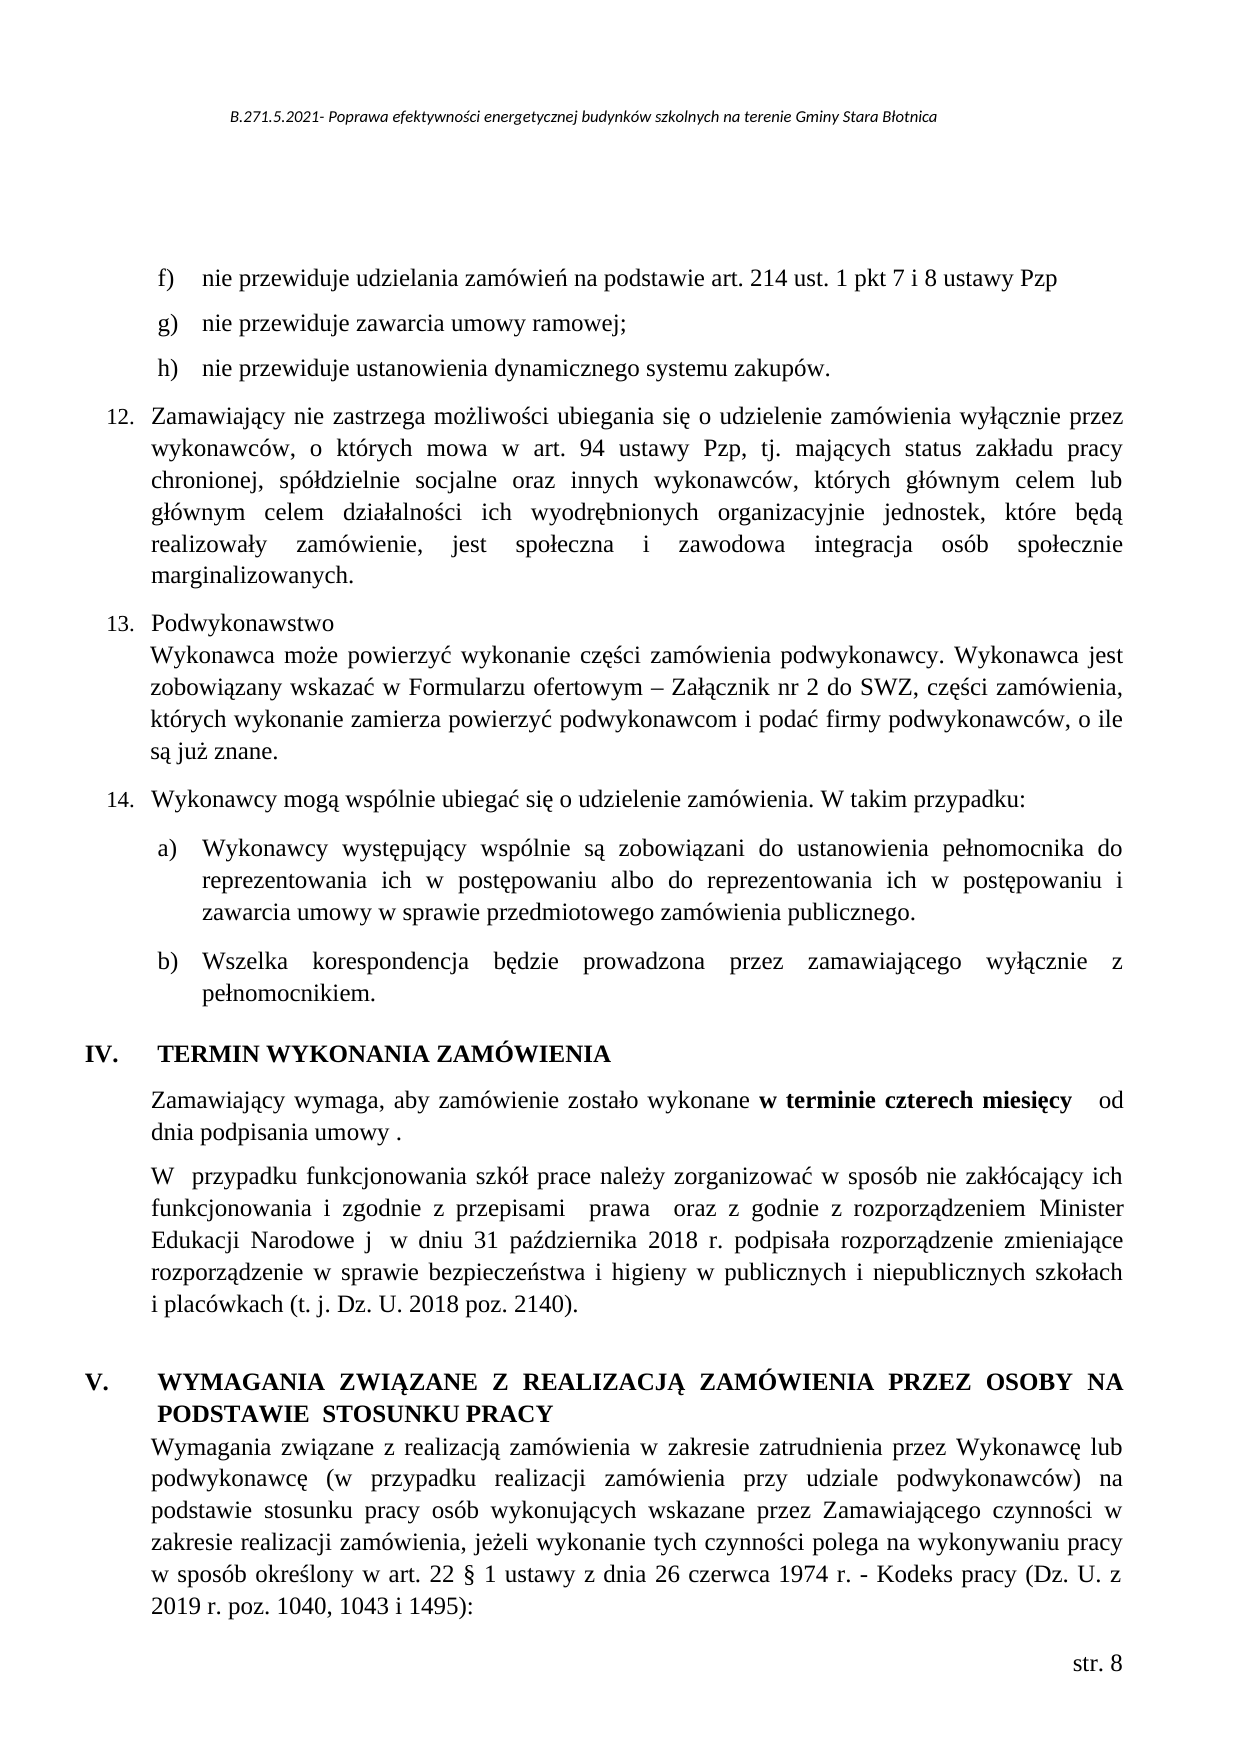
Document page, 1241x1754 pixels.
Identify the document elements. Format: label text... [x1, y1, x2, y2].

list nie przewiduje ustanowienia dynamicznego systemu zakupów. [157, 353, 1124, 382]
text Zamawiający wymaga, aby zamówienie zostało wykonane w terminie czterech miesięcy od dnia podpisania umowy . [151, 1085, 1124, 1145]
list nie przewiduje udzielania zamówień na podstawie art. 214 ust. 1 pkt 7 i 8 ustawy Pzp [157, 263, 1124, 292]
list Wszelka korespondencja będzie prowadzona przez zamawiającego wyłącznie z pełnomocnikiem. [157, 946, 1124, 1006]
text Wykonawca może powierzyć wykonanie części zamówienia podwykonawcy. Wykonawca jest zobowiązany wskazać w Formularzu ofertowym – Załącznik nr 2 do SWZ, części zamówienia, których wykonanie zamierza powierzyć podwykonawcom i podać firmy podwykonawców, o ile są już znane. [150, 641, 1124, 765]
list Wykonawcy mogą wspólnie ubiegać się o udzielenie zamówienia. W takim przypadku: [106, 784, 1124, 812]
list TERMIN WYKONANIA ZAMÓWIENIA [84, 1039, 1124, 1068]
text W przypadku funkcjonowania szkół prace należy zorganizować w sposób nie zakłócający ich funkcjonowania i zgodnie z przepisami prawa oraz z godnie z rozporządzeniem Minister Edukacji Narodowe j w dniu 31 października 2018 r. podpisała rozporządzenie zmieniające rozporządzenie w sprawie bezpieczeństwa i higieny w publicznych i niepublicznych szkołach i placówkach (t. j. Dz. U. 2018 poz. 2140). [151, 1161, 1124, 1318]
list Podwykonawstwo [106, 608, 1124, 637]
list Wykonawcy występujący wspólnie są zobowiązani do ustanowienia pełnomocnika do reprezentowania ich w postępowaniu albo do reprezentowania ich w postępowaniu i zawarcia umowy w sprawie przedmiotowego zamówienia publicznego. [157, 833, 1124, 926]
list WYMAGANIA ZWIĄZANE Z REALIZACJĄ ZAMÓWIENIA PRZEZ OSOBY NA PODSTAWIE STOSUNKU PRACY [84, 1367, 1124, 1427]
text Wymagania związane z realizacją zamówienia w zakresie zatrudnienia przez Wykonawcę lub podwykonawcę (w przypadku realizacji zamówienia przy udziale podwykonawców) na podstawie stosunku pracy osób wykonujących wskazane przez Zamawiającego czynności w zakresie realizacji zamówienia, jeżeli wykonanie tych czynności polega na wykonywaniu pracy w sposób określony w art. 22 § 1 ustawy z dnia 26 czerwca 1974 r. - Kodeks pracy (Dz. U. z 2019 r. poz. 1040, 1043 i 1495): [151, 1432, 1124, 1620]
list Zamawiający nie zastrzega możliwości ubiegania się o udzielenie zamówienia wyłącznie przez wykonawców, o których mowa w art. 94 ustawy Pzp, tj. mających status zakładu pracy chronionej, spółdzielnie socjalne oraz innych wykonawców, których głównym celem lub głównym celem działalności ich wyodrębnionych organizacyjnie jednostek, które będą realizowały zamówienie, jest społeczna i zawodowa integracja osób społecznie marginalizowanych. [106, 401, 1124, 589]
list nie przewiduje zawarcia umowy ramowej; [157, 308, 1124, 337]
